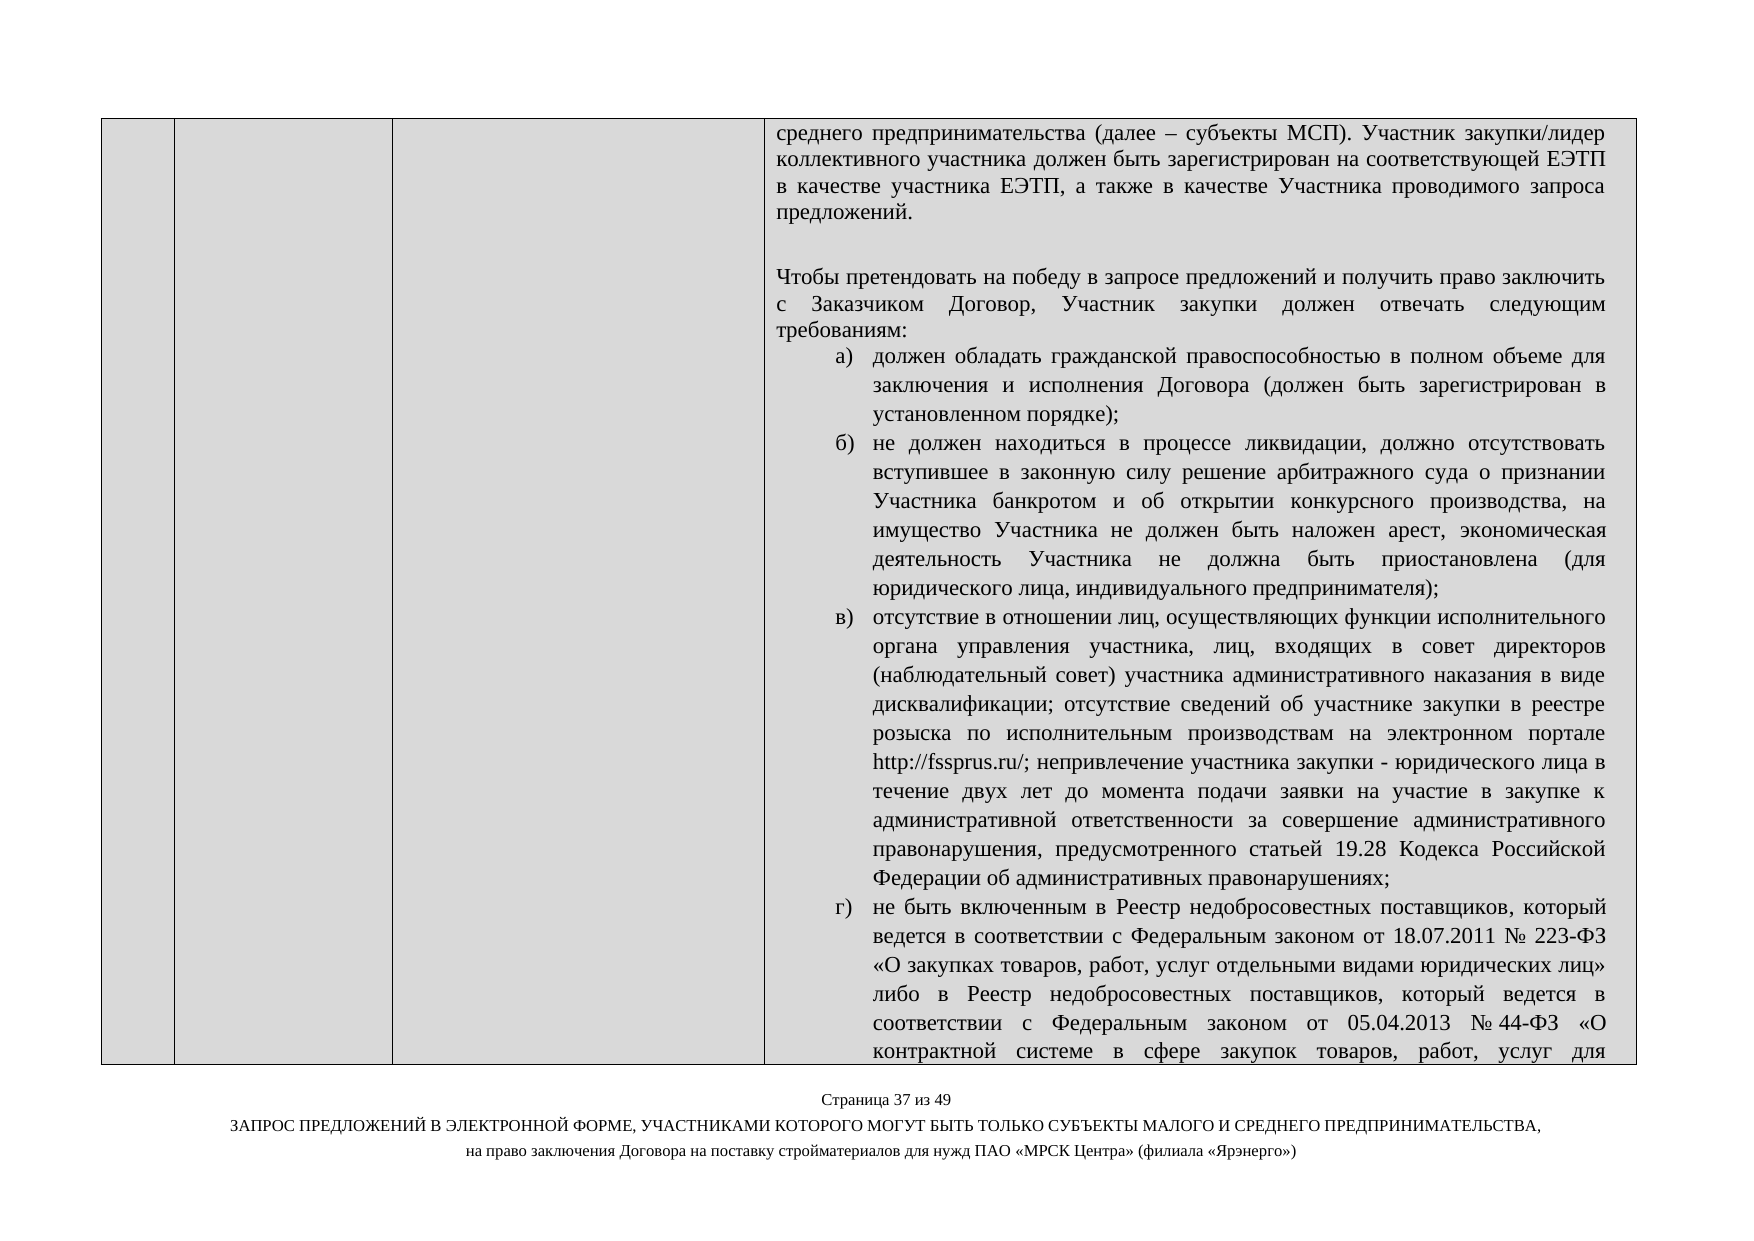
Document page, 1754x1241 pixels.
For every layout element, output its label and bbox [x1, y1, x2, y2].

table_cell [175, 119, 392, 1064]
table_cell [765, 119, 1636, 1064]
table_cell [393, 119, 764, 1064]
table_cell [102, 119, 174, 1064]
